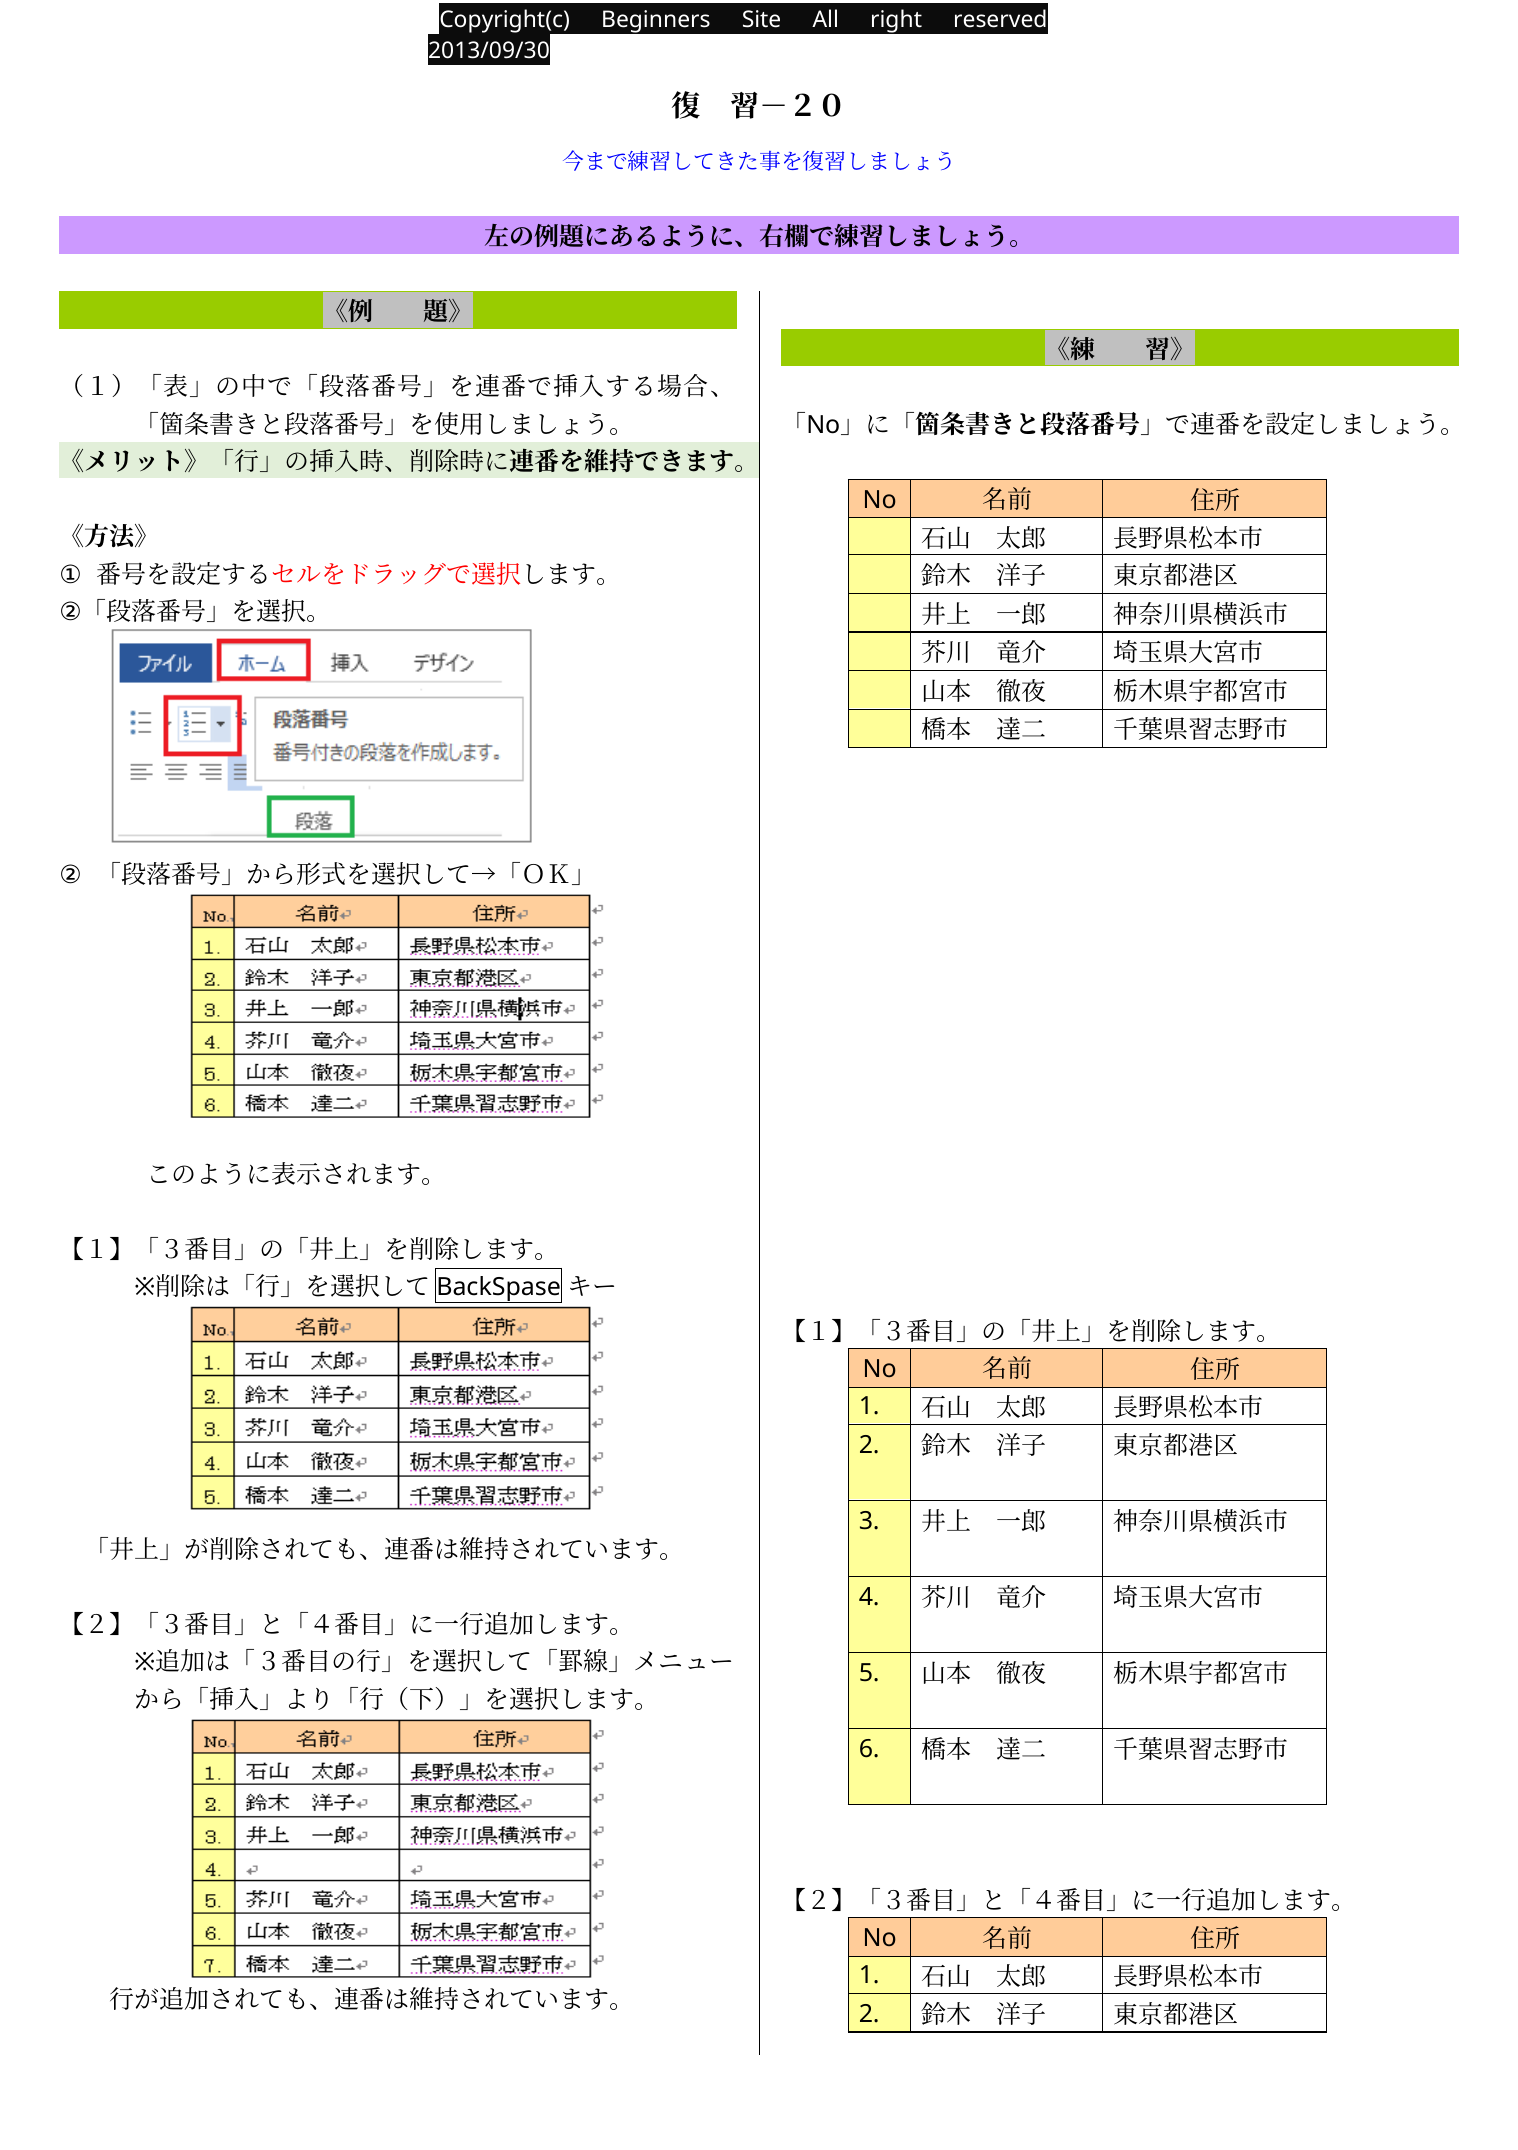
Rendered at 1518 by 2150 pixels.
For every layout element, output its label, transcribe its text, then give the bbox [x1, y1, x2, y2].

table_cell [1103, 1425, 1326, 1499]
table_cell 石山 太郎 [911, 1957, 1102, 1993]
table_header 名前 [911, 1349, 1102, 1387]
table_cell [849, 518, 910, 554]
table_cell [849, 671, 910, 708]
table_cell [849, 710, 910, 747]
table_cell 山本 徹夜 [911, 1653, 1102, 1728]
table_cell [849, 1425, 910, 1499]
table_cell [1103, 518, 1326, 554]
table_header 住所 [1103, 1918, 1326, 1956]
table_cell 鈴木 洋子 [911, 1425, 1102, 1499]
table_header 住所 [1103, 1349, 1326, 1387]
table_cell [1103, 1729, 1326, 1804]
table_cell [1103, 1653, 1326, 1728]
text 【１】「３番目」の「井上」を削除します。 [781, 1311, 1459, 1348]
table_cell 鈴木 洋子 [911, 555, 1102, 593]
table_cell [849, 1729, 910, 1804]
picture [185, 891, 611, 1123]
table_header 名前 [911, 1918, 1102, 1956]
text 復 習－２０ [59, 66, 1459, 141]
text （１）「表」の中で「段落番号」を連番で挿入する場合、「箇条書きと段落番号」を使用しましょう。 [59, 366, 737, 441]
table_cell 横浜市 [1103, 1501, 1326, 1576]
table_cell [849, 1577, 910, 1652]
table_cell 鈴木 洋子 [911, 1994, 1102, 2031]
table_cell 横浜市 [1103, 594, 1326, 631]
table_cell [849, 1653, 910, 1728]
list 番号を設定するセルをドラッグで選択します。 [59, 554, 737, 591]
table_cell 橋本 達二 [911, 710, 1102, 747]
text 左の例題にあるように、右欄で練習しましょう。 [59, 216, 1459, 254]
table_cell [1103, 555, 1326, 593]
text 今まで練習してきた事を復習しましょう [59, 141, 1459, 179]
table_cell [1103, 671, 1326, 708]
table_cell [849, 633, 910, 670]
table_cell [849, 594, 910, 631]
table_cell 橋本 達二 [911, 1729, 1102, 1804]
table_cell [849, 1388, 910, 1423]
table_cell [1103, 1957, 1326, 1993]
table_cell [1103, 1388, 1326, 1423]
text 【２】「３番目」と「４番目」に一行追加します。 [781, 1880, 1459, 1917]
table_cell [849, 1501, 910, 1576]
list 「段落番号」から形式を選択して→「ＯＫ」 [59, 854, 737, 891]
picture [109, 628, 534, 849]
table_cell 山本 徹夜 [911, 671, 1102, 708]
table_header No [849, 480, 910, 517]
table_header 名前 [911, 480, 1102, 517]
text 行が追加されても、連番は維持されています。 [59, 1979, 737, 2016]
picture [189, 1716, 607, 1979]
table_cell 大宮市 [1103, 1577, 1326, 1652]
text 「井上」が削除されても、連番は維持されています。 [59, 1529, 737, 1566]
table_cell 芥川 竜介 [911, 1577, 1102, 1652]
picture [185, 1303, 611, 1515]
table_cell [1103, 1994, 1326, 2031]
text 「No」に「箇条書きと段落番号」で連番を設定しましょう。 [781, 404, 1459, 441]
text 《練 習》 [781, 329, 1459, 366]
table_header 住所 [1103, 480, 1326, 517]
table_cell 石山 太郎 [911, 1388, 1102, 1423]
table_cell [849, 555, 910, 593]
table_cell 芥川 竜介 [911, 633, 1102, 670]
table_cell 井上 一郎 [911, 1501, 1102, 1576]
table_header No [849, 1918, 910, 1956]
table_cell 石山 太郎 [911, 518, 1102, 554]
text 【２】「３番目」と「４番目」に一行追加します。 ※追加は「３番目の行」を選択して「罫線」メニューから「挿入」より「行（下）」を選択します。 [59, 1604, 737, 1716]
text このように表示されます。 [59, 1154, 737, 1191]
text 《例 題》 [59, 291, 737, 329]
table_cell [849, 1994, 910, 2031]
table_cell [1103, 710, 1326, 747]
table_cell [849, 1957, 910, 1993]
table_cell 井上 一郎 [911, 594, 1102, 631]
text 【１】「３番目」の「井上」を削除します。 ※削除は「行」を選択してBackSpaseキー [59, 1229, 737, 1304]
text 《方法》 [59, 516, 737, 554]
table_cell 大宮市 [1103, 633, 1326, 670]
table_header No [849, 1349, 910, 1387]
